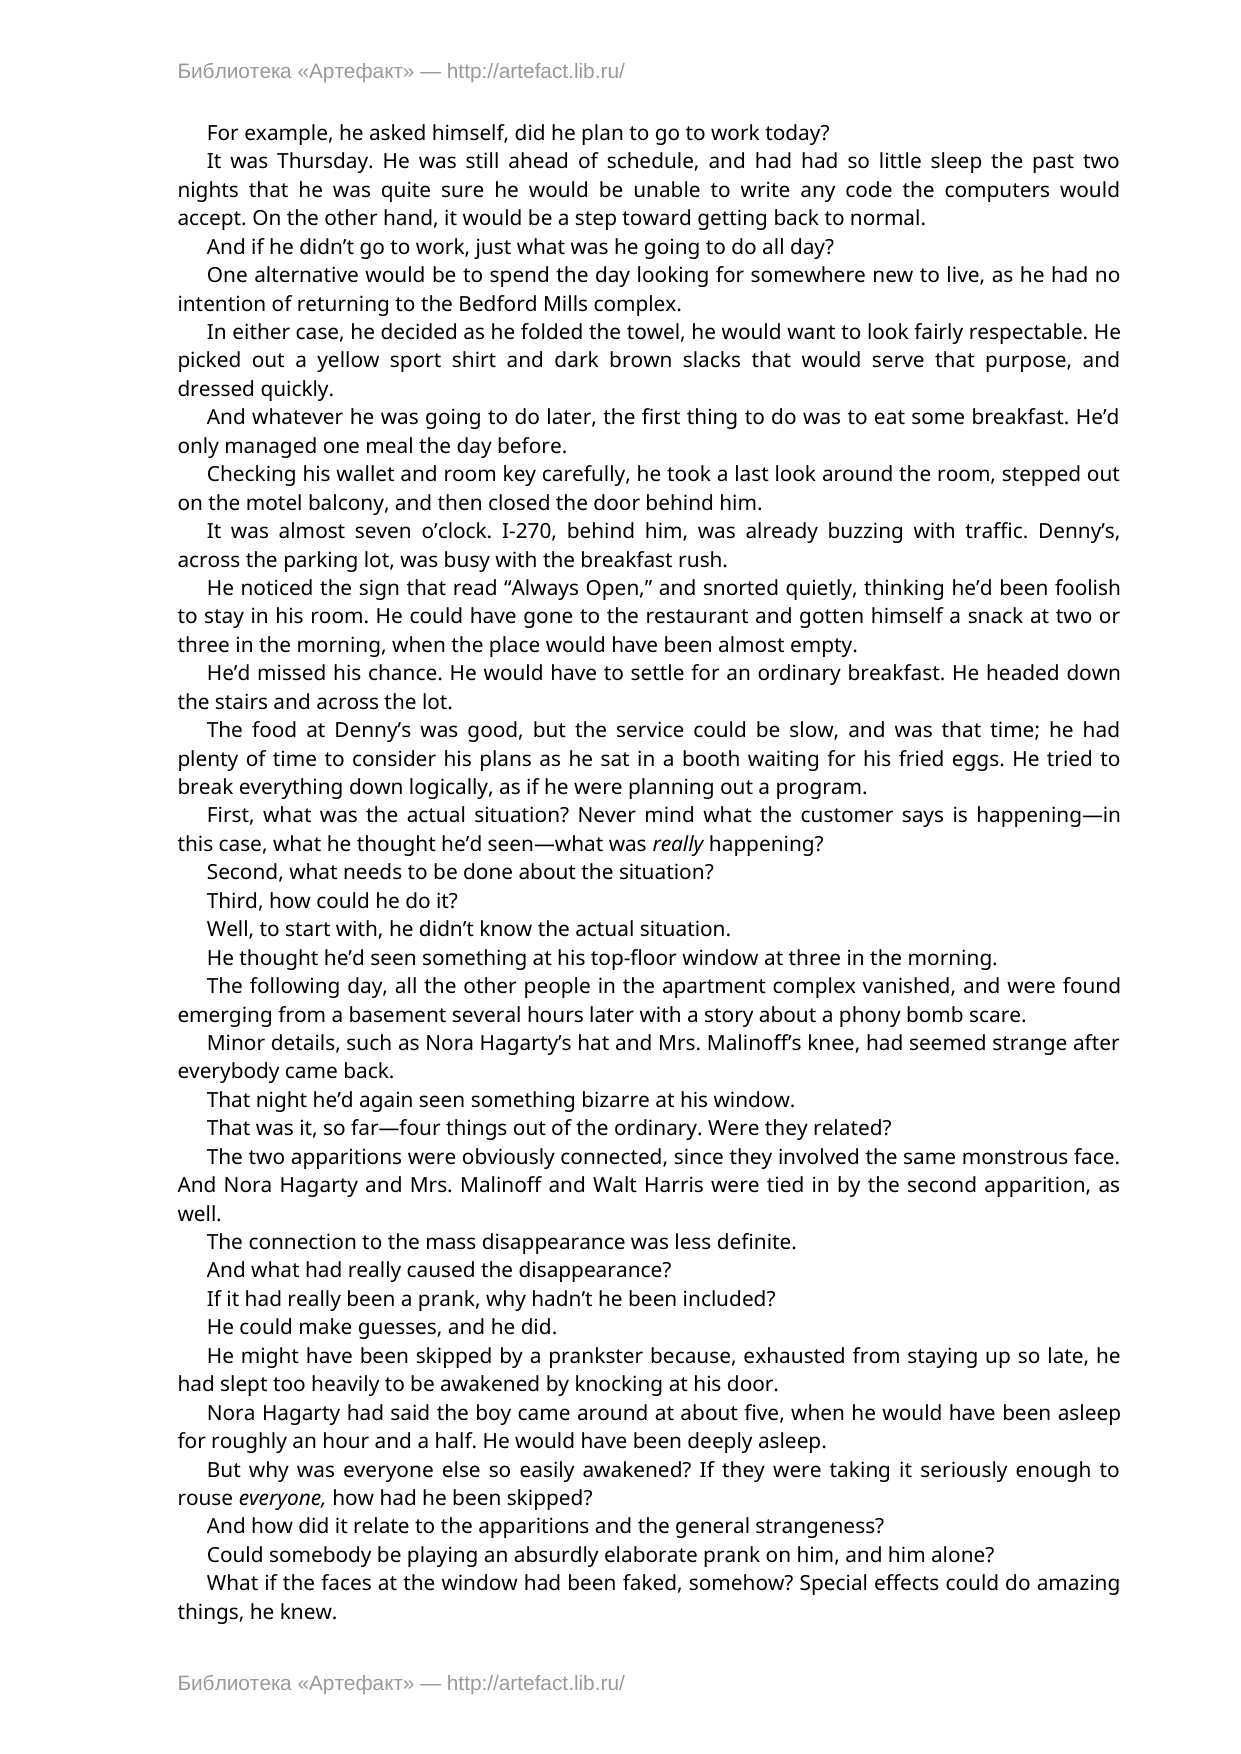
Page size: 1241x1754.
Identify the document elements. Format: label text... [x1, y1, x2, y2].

text What if the faces at the window had been faked, somehow? Special effects could do amazing things, he knew. [177, 1568, 1122, 1625]
text That night he’d again seen something bizarre at his window. [177, 1085, 1122, 1113]
text And whatever he was going to do later, the first thing to do was to eat some breakfast. He’d only managed one meal the day before. [177, 402, 1122, 459]
text He might have been skipped by a prankster because, exhausted from staying up so late, he had slept too heavily to be awakened by knocking at his door. [177, 1341, 1122, 1398]
text It was almost seven o’clock. I-270, behind him, was already buzzing with traffic. Denny’s, across the parking lot, was busy with the breakfast rush. [177, 516, 1122, 573]
text He thought he’d seen something at his top-floor window at three in the morning. [177, 943, 1122, 971]
text Third, how could he do it? [177, 886, 1122, 914]
text Nora Hagarty had said the boy came around at about five, when he would have been asleep for roughly an hour and a half. He would have been deeply asleep. [177, 1398, 1122, 1455]
text One alternative would be to spend the day looking for somewhere new to live, as he had no intention of returning to the Bedford Mills complex. [177, 260, 1122, 317]
text And if he didn’t go to work, just what was he going to do all day? [177, 232, 1122, 260]
text The food at Denny’s was good, but the service could be slow, and was that time; he had plenty of time to consider his plans as he sat in a booth waiting for his fried eggs. He tried to break everything down logically, as if he were planning out a program. [177, 715, 1122, 801]
text He’d missed his chance. He would have to settle for an ordinary breakfast. He headed down the stairs and across the lot. [177, 658, 1122, 715]
text First, what was the actual situation? Never mind what the customer says is happening—in this case, what he thought he’d seen—what was really happening? [177, 801, 1122, 857]
text Well, to start with, he didn’t know the actual situation. [177, 914, 1122, 943]
text For example, he asked himself, did he plan to go to work today? [177, 118, 1122, 147]
text The connection to the mass disappearance was less definite. [177, 1227, 1122, 1256]
text Second, what needs to be done about the situation? [177, 857, 1122, 886]
text And how did it relate to the apparitions and the general strangeness? [177, 1512, 1122, 1540]
text And what had really caused the disappearance? [177, 1256, 1122, 1284]
text But why was everyone else so easily awakened? If they were taking it seriously enough to rouse everyone, how had he been skipped? [177, 1455, 1122, 1512]
text The two apparitions were obviously connected, since they involved the same monstrous face. And Nora Hagarty and Mrs. Malinoff and Walt Harris were tied in by the second apparition, as well. [177, 1142, 1122, 1227]
text He noticed the sign that read “Always Open,” and snorted quietly, thinking he’d been foolish to stay in his room. He could have gone to the restaurant and gotten himself a snack at two or three in the morning, when the place would have been almost empty. [177, 573, 1122, 658]
text If it had really been a prank, why hadn’t he been included? [177, 1284, 1122, 1312]
text He could make guesses, and he did. [177, 1312, 1122, 1341]
text Minor details, such as Nora Hagarty’s hat and Mrs. Malinoff’s knee, had seemed strange after everybody came back. [177, 1028, 1122, 1085]
text That was it, so far—four things out of the ordinary. Were they related? [177, 1113, 1122, 1142]
text Could somebody be playing an absurdly elaborate prank on him, and him alone? [177, 1540, 1122, 1568]
text Checking his wallet and room key carefully, he took a last look around the room, stepped out on the motel balcony, and then closed the door behind him. [177, 459, 1122, 516]
text In either case, he decided as he folded the towel, he would want to look fairly respectable. He picked out a yellow sport shirt and dark brown slacks that would serve that purpose, and dressed quickly. [177, 317, 1122, 402]
text It was Thursday. He was still ahead of schedule, and had had so little sleep the past two nights that he was quite sure he would be unable to write any code the computers would accept. On the other hand, it would be a step toward getting back to normal. [177, 147, 1122, 232]
text The following day, all the other people in the apartment complex vanished, and were found emerging from a basement several hours later with a story about a phony bomb scare. [177, 971, 1122, 1028]
